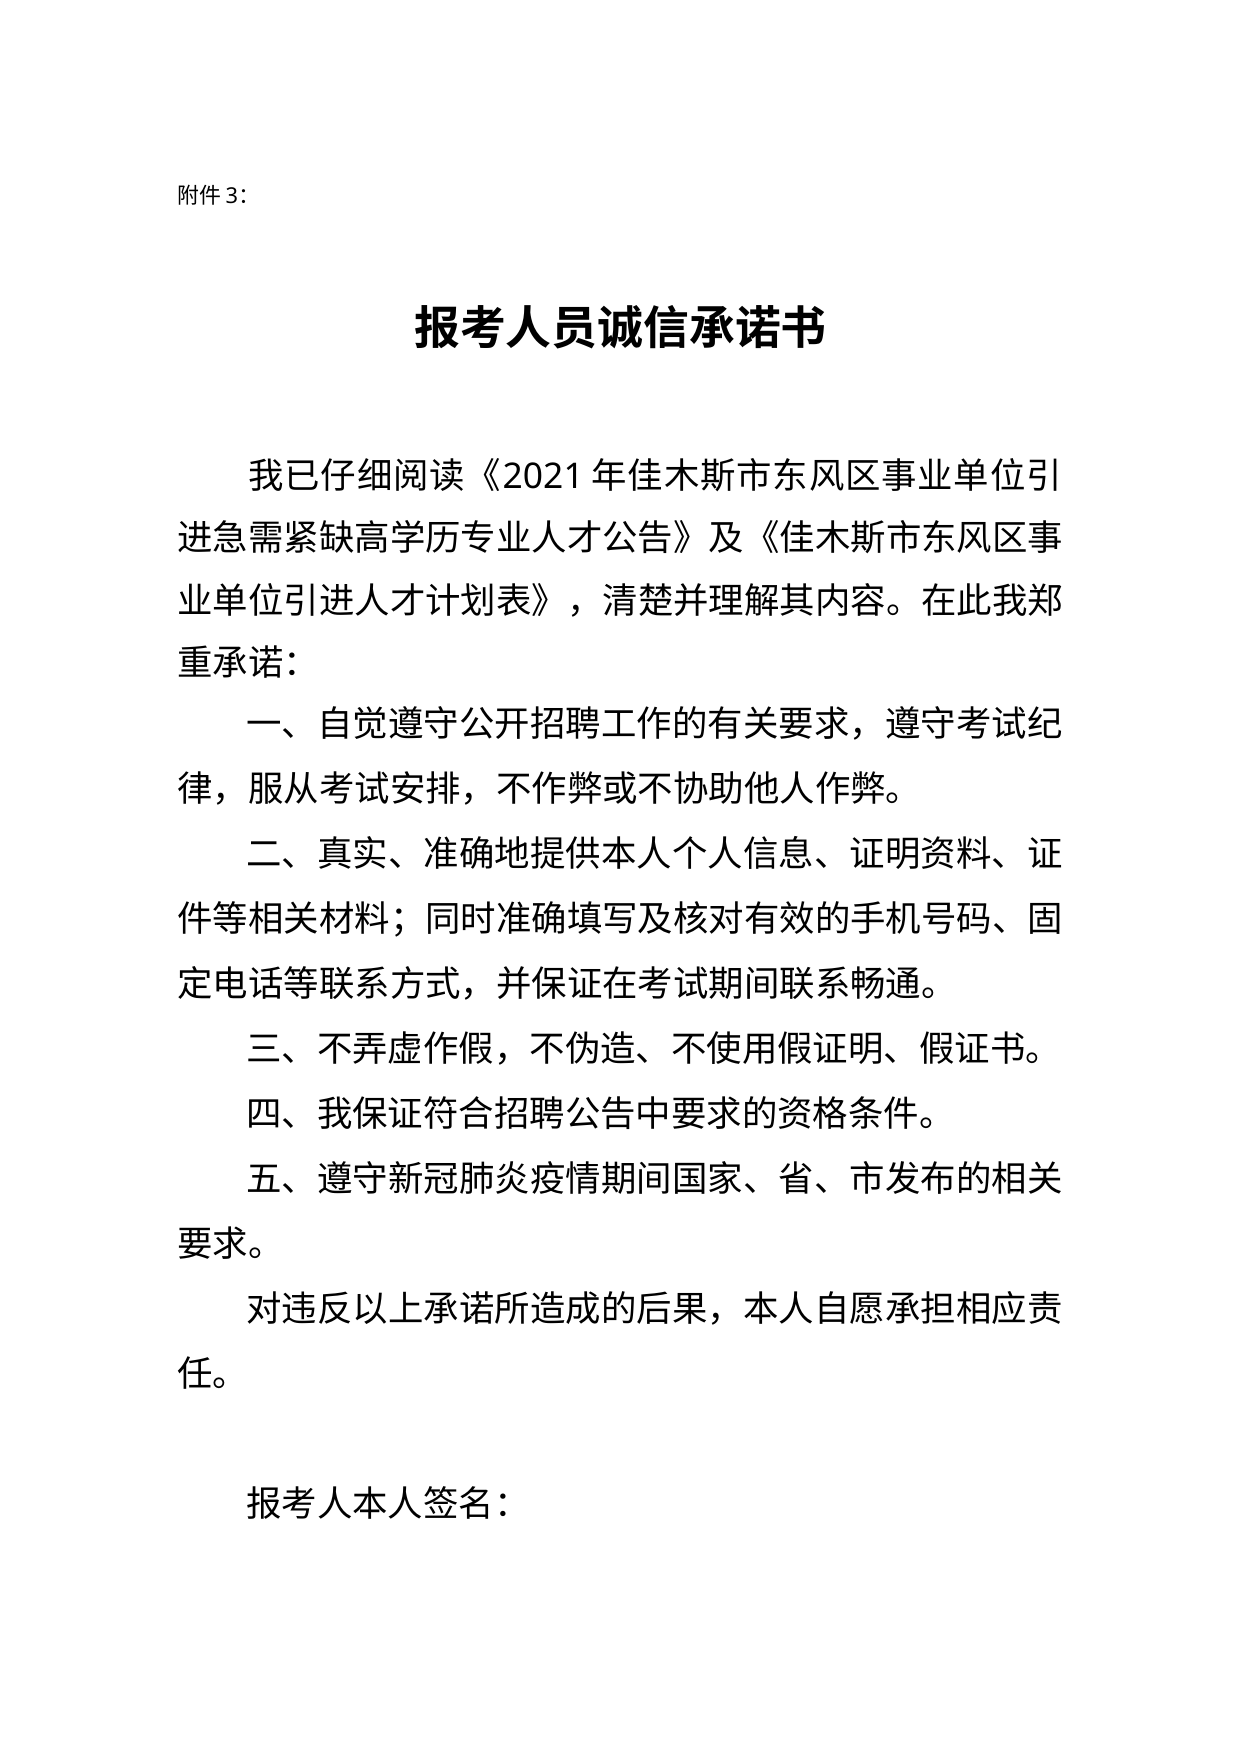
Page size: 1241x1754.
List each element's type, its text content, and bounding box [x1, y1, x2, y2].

text 五、遵守新冠肺炎疫情期间国家、省、市发布的相关要求。 [177, 1143, 1063, 1273]
text 三、不弄虚作假，不伪造、不使用假证明、假证书。 [177, 1013, 1063, 1078]
text 报考人本人签名： [177, 1468, 1063, 1533]
text 我已仔细阅读《2021年佳木斯市东风区事业单位引进急需紧缺高学历专业人才公告》及《佳木斯市东风区事业单位引进人才计划表》，清楚并理解其内容。在此我郑重承诺： [177, 438, 1063, 688]
text 报考人员诚信承诺书 [177, 276, 1063, 373]
text 对违反以上承诺所造成的后果，本人自愿承担相应责任。 [177, 1273, 1063, 1403]
text 一、自觉遵守公开招聘工作的有关要求，遵守考试纪律，服从考试安排，不作弊或不协助他人作弊。 [177, 688, 1063, 818]
text 二、真实、准确地提供本人个人信息、证明资料、证件等相关材料；同时准确填写及核对有效的手机号码、固定电话等联系方式，并保证在考试期间联系畅通。 [177, 818, 1063, 1013]
text 四、我保证符合招聘公告中要求的资格条件。 [177, 1078, 1063, 1143]
text 附件3： [177, 178, 1063, 211]
